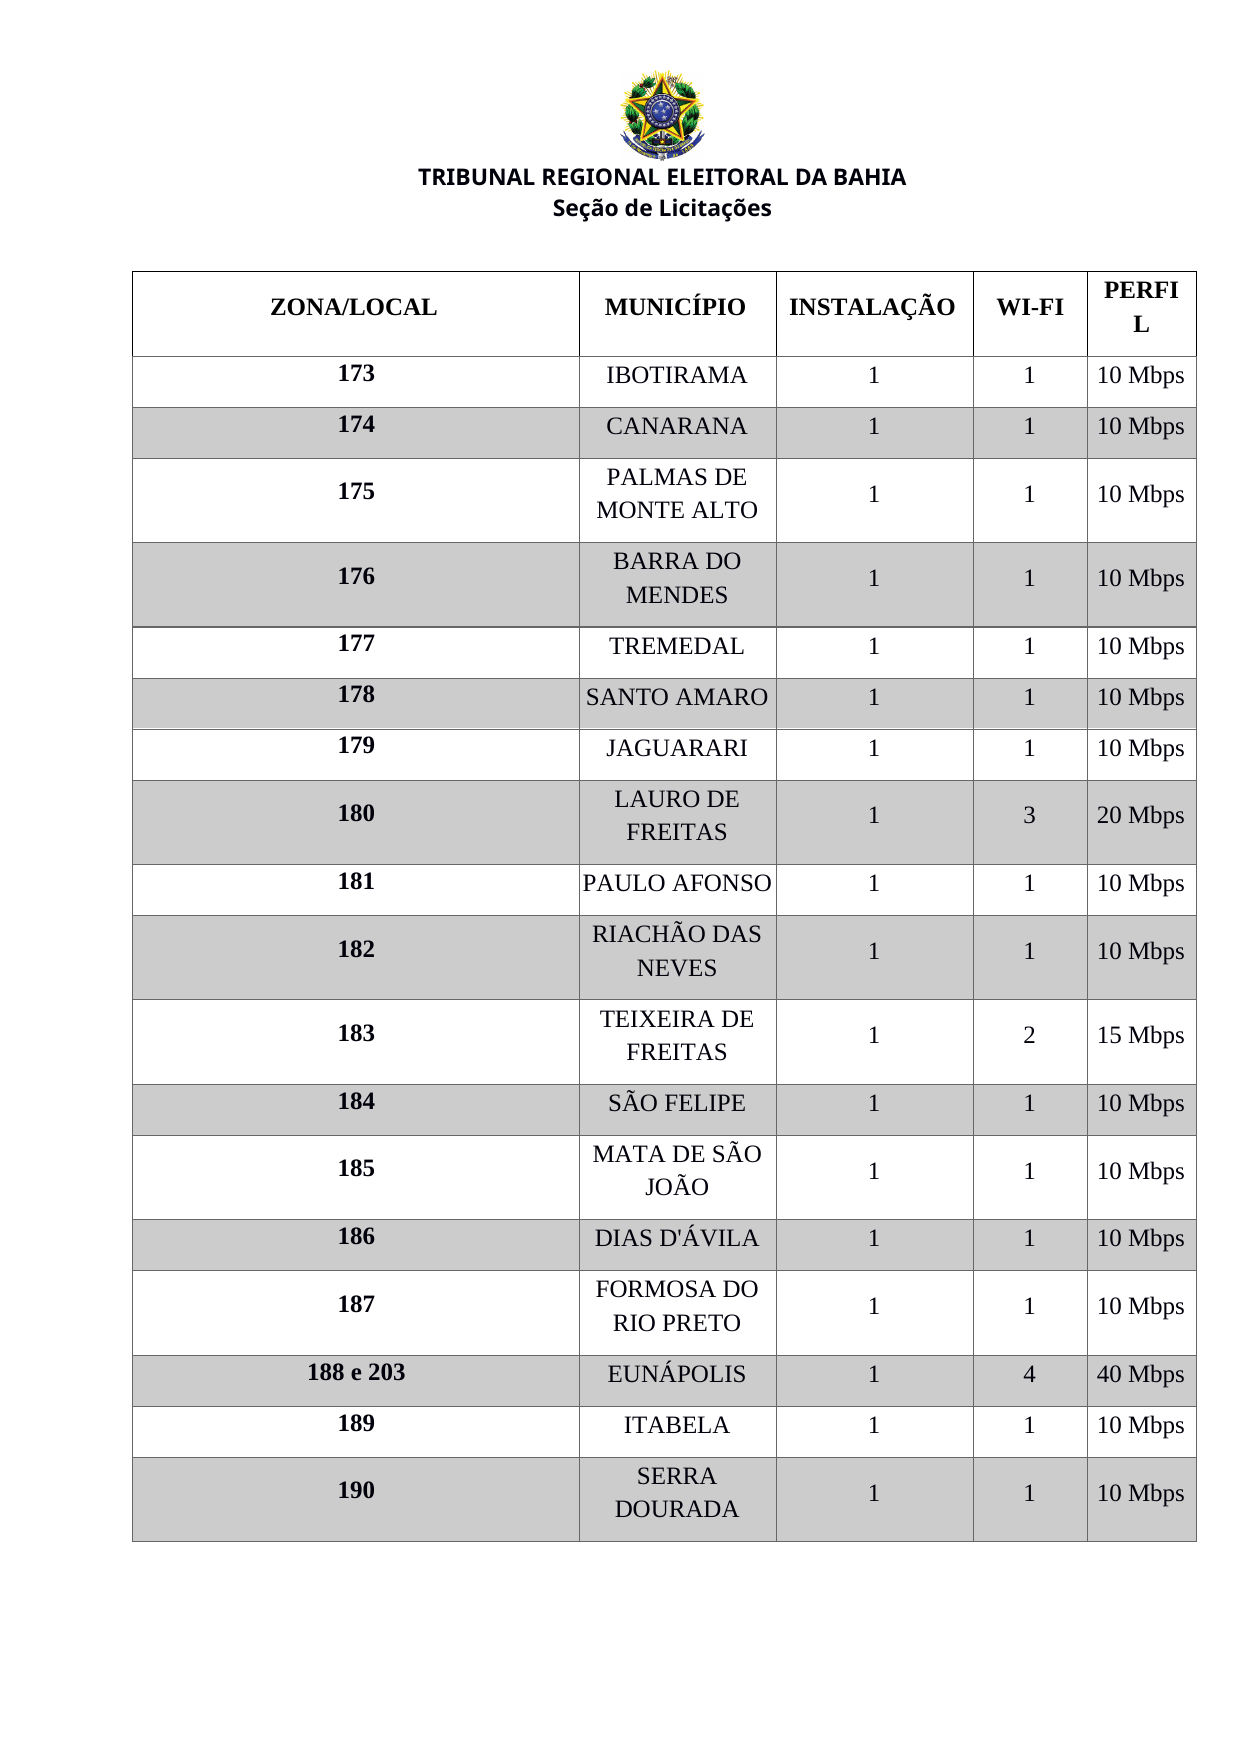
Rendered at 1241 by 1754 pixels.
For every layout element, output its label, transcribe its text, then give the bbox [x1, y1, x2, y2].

table_cell SÃO FELIPE [580, 1085, 776, 1135]
table_cell 10 Mbps [1088, 408, 1196, 458]
table_cell 1 [777, 1271, 973, 1354]
table_cell CANARANA [580, 408, 776, 458]
table_cell 1 [777, 1356, 973, 1406]
table_cell 10 Mbps [1088, 916, 1196, 999]
table_header INSTALAÇÃO [777, 272, 973, 356]
table_cell 1 [777, 781, 973, 864]
table_cell 10 Mbps [1088, 357, 1196, 407]
table_cell JAGUARARI [580, 730, 776, 779]
table_cell SERRA DOURADA [580, 1458, 776, 1541]
table_cell 176 [133, 543, 579, 626]
table_cell 1 [974, 628, 1087, 677]
table_cell 1 [974, 1458, 1087, 1541]
table_cell IBOTIRAMA [580, 357, 776, 407]
table_cell 10 Mbps [1088, 865, 1196, 915]
table_cell 1 [777, 916, 973, 999]
table_cell TEIXEIRA DE FREITAS [580, 1000, 776, 1084]
table_cell 185 [133, 1136, 579, 1219]
table_header PERFIL [1088, 272, 1196, 356]
table_cell MATA DE SÃO JOÃO [580, 1136, 776, 1219]
table_cell 1 [974, 1407, 1087, 1457]
table_cell 2 [974, 1000, 1087, 1084]
table_cell SANTO AMARO [580, 679, 776, 728]
table_cell 10 Mbps [1088, 459, 1196, 542]
table_cell 188 e 203 [133, 1356, 579, 1406]
table_cell 181 [133, 865, 579, 915]
table_header MUNICÍPIO [580, 272, 776, 356]
table_cell 1 [974, 1271, 1087, 1354]
table_cell LAURO DE FREITAS [580, 781, 776, 864]
table_cell 10 Mbps [1088, 628, 1196, 677]
table_cell 190 [133, 1458, 579, 1541]
table_cell 10 Mbps [1088, 1085, 1196, 1135]
table_cell 1 [974, 916, 1087, 999]
table_cell TREMEDAL [580, 628, 776, 677]
table_cell PAULO AFONSO [580, 865, 776, 915]
table_header WI-FI [974, 272, 1087, 356]
table_cell 10 Mbps [1088, 1407, 1196, 1457]
table_cell 10 Mbps [1088, 1220, 1196, 1270]
table_cell 15 Mbps [1088, 1000, 1196, 1084]
table_cell 1 [777, 357, 973, 407]
table_cell 1 [777, 1458, 973, 1541]
table_cell 20 Mbps [1088, 781, 1196, 864]
table_cell 174 [133, 408, 579, 458]
table_cell 1 [777, 1136, 973, 1219]
table_cell RIACHÃO DAS NEVES [580, 916, 776, 999]
table_cell 1 [974, 865, 1087, 915]
table_cell 1 [777, 679, 973, 728]
table_cell 10 Mbps [1088, 1136, 1196, 1219]
table_cell 1 [777, 408, 973, 458]
table_cell 1 [777, 1407, 973, 1457]
table_cell 1 [777, 543, 973, 626]
table_cell 1 [974, 679, 1087, 728]
table_cell 1 [777, 865, 973, 915]
table_cell 1 [777, 730, 973, 779]
table_cell 1 [777, 459, 973, 542]
table_cell 1 [974, 459, 1087, 542]
table_cell 1 [974, 1085, 1087, 1135]
table_cell 187 [133, 1271, 579, 1354]
table_cell 1 [777, 1085, 973, 1135]
table_cell 1 [974, 1136, 1087, 1219]
table_cell 184 [133, 1085, 579, 1135]
table_cell 10 Mbps [1088, 543, 1196, 626]
table_cell 1 [777, 1000, 973, 1084]
table_cell 182 [133, 916, 579, 999]
table_cell BARRA DO MENDES [580, 543, 776, 626]
table_cell 173 [133, 357, 579, 407]
table_cell 179 [133, 730, 579, 779]
table_cell 1 [777, 628, 973, 677]
table_cell 10 Mbps [1088, 1458, 1196, 1541]
table_cell 1 [974, 408, 1087, 458]
table_header ZONA/LOCAL [133, 272, 579, 356]
table_cell 3 [974, 781, 1087, 864]
table_cell 10 Mbps [1088, 679, 1196, 728]
table_cell 4 [974, 1356, 1087, 1406]
table_cell 1 [974, 543, 1087, 626]
table_cell 1 [974, 1220, 1087, 1270]
table_cell PALMAS DE MONTE ALTO [580, 459, 776, 542]
table_cell DIAS D'ÁVILA [580, 1220, 776, 1270]
table_cell ITABELA [580, 1407, 776, 1457]
table_cell 10 Mbps [1088, 1271, 1196, 1354]
table_cell 186 [133, 1220, 579, 1270]
table_cell 189 [133, 1407, 579, 1457]
table_cell 1 [974, 730, 1087, 779]
table_cell 177 [133, 628, 579, 677]
table_cell 175 [133, 459, 579, 542]
table_cell 1 [974, 357, 1087, 407]
table_cell 183 [133, 1000, 579, 1084]
table_cell 10 Mbps [1088, 730, 1196, 779]
table_cell FORMOSA DO RIO PRETO [580, 1271, 776, 1354]
table_cell 178 [133, 679, 579, 728]
table_cell EUNÁPOLIS [580, 1356, 776, 1406]
table_cell 1 [777, 1220, 973, 1270]
table_cell 40 Mbps [1088, 1356, 1196, 1406]
table_cell 180 [133, 781, 579, 864]
